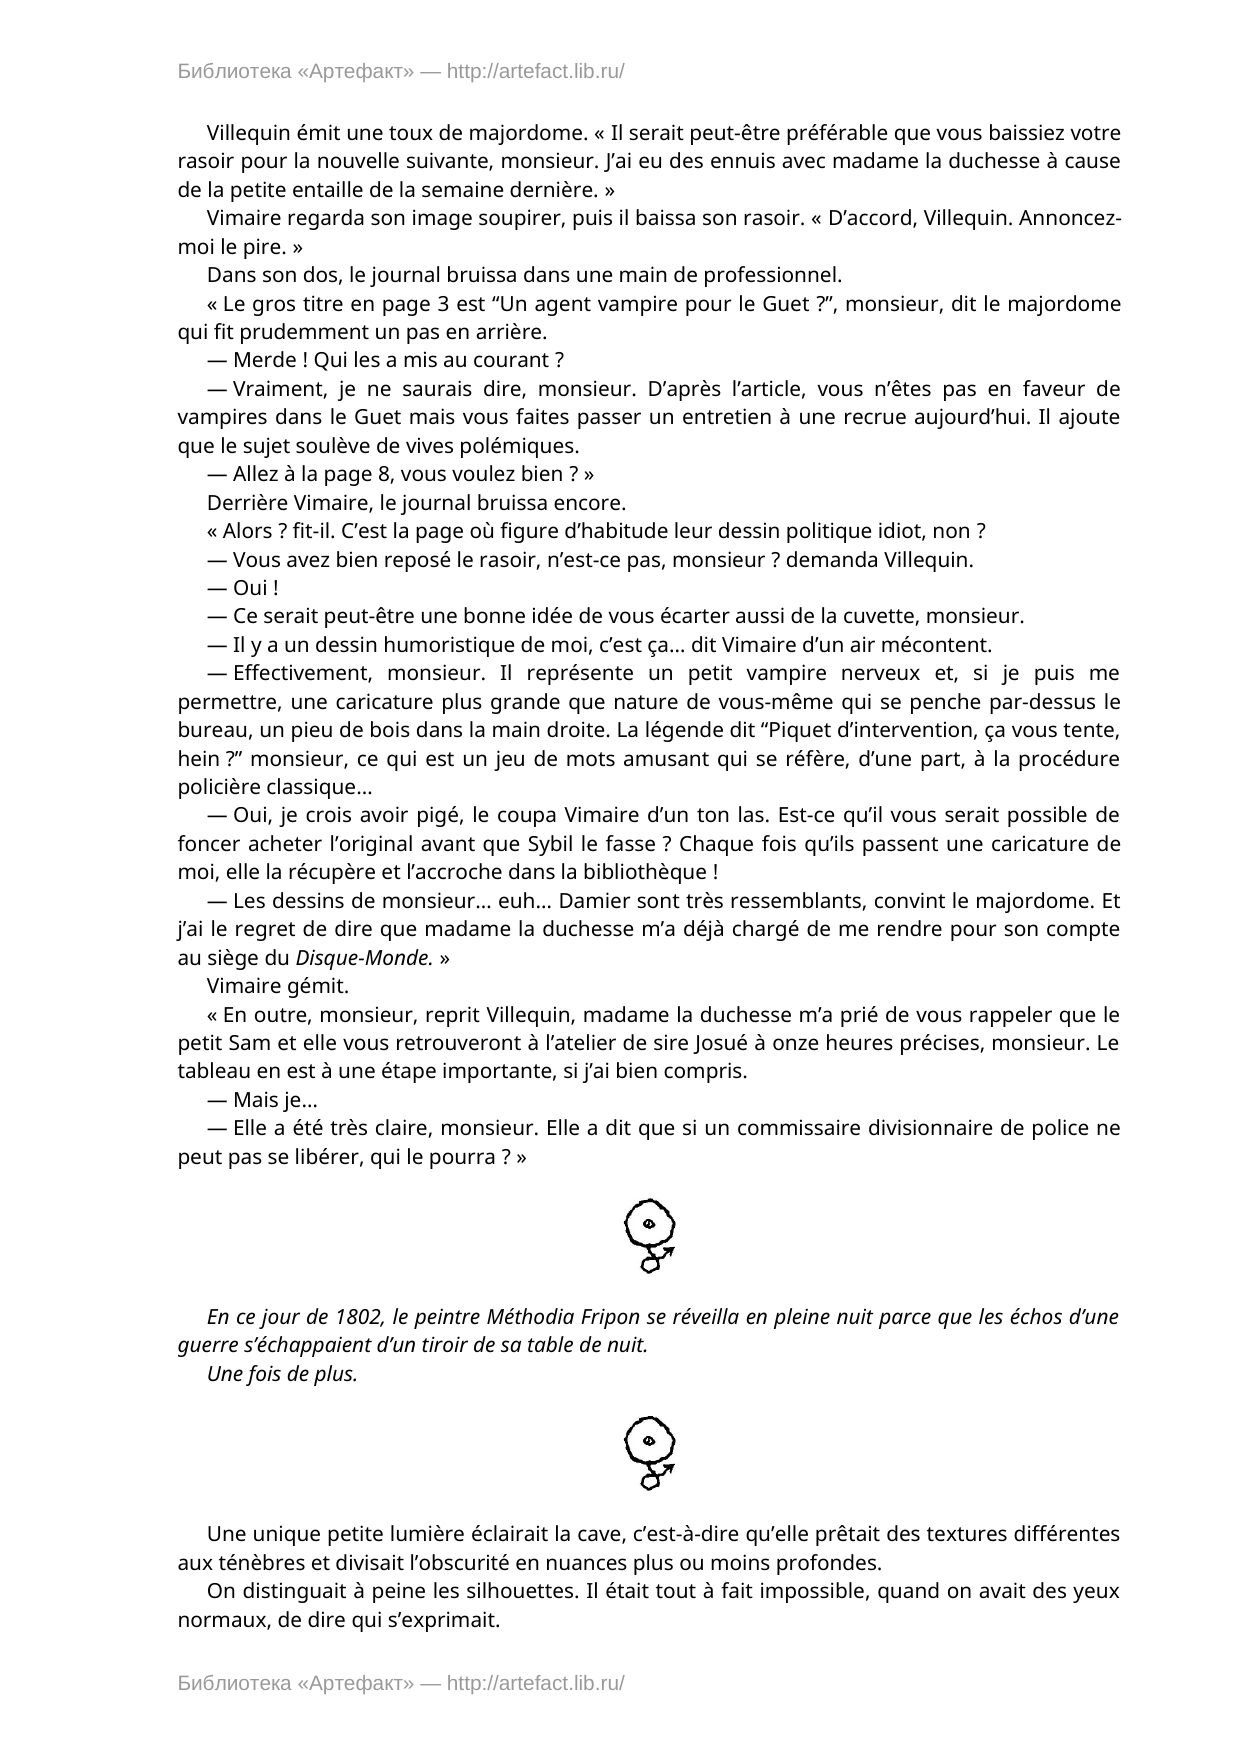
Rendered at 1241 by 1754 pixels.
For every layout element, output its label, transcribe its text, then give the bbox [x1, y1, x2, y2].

text — Vraiment, je ne saurais dire, monsieur. D’après l’article, vous n’êtes pas en faveur de vampires dans le Guet mais vous faites passer un entretien à une recrue aujourd’hui. Il ajoute que le sujet soulève de vives polémiques. [177, 374, 1122, 459]
text Une fois de plus. [177, 1359, 1122, 1387]
text « Le gros titre en page 3 est “Un agent vampire pour le Guet ?”, monsieur, dit le majordome qui fit prudemment un pas en arrière. [177, 289, 1122, 346]
text Derrière Vimaire, le journal bruissa encore. [177, 488, 1122, 516]
text — Il y a un dessin humoristique de moi, c’est ça… dit Vimaire d’un air mécontent. [177, 630, 1122, 658]
picture [623, 1416, 676, 1491]
text — Les dessins de monsieur… euh… Damier sont très ressemblants, convint le majordome. Et j’ai le regret de dire que madame la duchesse m’a déjà chargé de me rendre pour son compte au siège du Disque-Monde. » [177, 886, 1122, 971]
text Vimaire gémit. [177, 971, 1122, 1000]
text « En outre, monsieur, reprit Villequin, madame la duchesse m’a prié de vous rappeler que le petit Sam et elle vous retrouveront à l’atelier de sire Josué à onze heures précises, monsieur. Le tableau en est à une étape importante, si j’ai bien compris. [177, 1000, 1122, 1085]
text Dans son dos, le journal bruissa dans une main de professionnel. [177, 260, 1122, 289]
text — Mais je… [177, 1085, 1122, 1113]
text — Ce serait peut-être une bonne idée de vous écarter aussi de la cuvette, monsieur. [177, 602, 1122, 630]
text Villequin émit une toux de majordome. « Il serait peut-être préférable que vous baissiez votre rasoir pour la nouvelle suivante, monsieur. J’ai eu des ennuis avec madame la duchesse à cause de la petite entaille de la semaine dernière. » [177, 118, 1122, 203]
text En ce jour de 1802, le peintre Méthodia Fripon se réveilla en pleine nuit parce que les échos d’une guerre s’échappaient d’un tiroir de sa table de nuit. [177, 1302, 1122, 1359]
text — Effectivement, monsieur. Il représente un petit vampire nerveux et, si je puis me permettre, une caricature plus grande que nature de vous-même qui se penche par-dessus le bureau, un pieu de bois dans la main droite. La légende dit “Piquet d’intervention, ça vous tente, hein ?” monsieur, ce qui est un jeu de mots amusant qui se réfère, d’une part, à la procédure policière classique… [177, 658, 1122, 801]
text — Oui, je crois avoir pigé, le coupa Vimaire d’un ton las. Est-ce qu’il vous serait possible de foncer acheter l’original avant que Sybil le fasse ? Chaque fois qu’ils passent une caricature de moi, elle la récupère et l’accroche dans la bibliothèque ! [177, 801, 1122, 886]
picture [623, 1198, 676, 1274]
text — Allez à la page 8, vous voulez bien ? » [177, 459, 1122, 488]
text Vimaire regarda son image soupirer, puis il baissa son rasoir. « D’accord, Villequin. Annoncez-moi le pire. » [177, 203, 1122, 260]
text On distinguait à peine les silhouettes. Il était tout à fait impossible, quand on avait des yeux normaux, de dire qui s’exprimait. [177, 1576, 1122, 1633]
text — Oui ! [177, 573, 1122, 602]
text — Vous avez bien reposé le rasoir, n’est-ce pas, monsieur ? demanda Villequin. [177, 545, 1122, 573]
text — Merde ! Qui les a mis au courant ? [177, 346, 1122, 374]
text « Alors ? fit-il. C’est la page où figure d’habitude leur dessin politique idiot, non ? [177, 516, 1122, 545]
text Une unique petite lumière éclairait la cave, c’est-à-dire qu’elle prêtait des textures différentes aux ténèbres et divisait l’obscurité en nuances plus ou moins profondes. [177, 1519, 1122, 1576]
text — Elle a été très claire, monsieur. Elle a dit que si un commissaire divisionnaire de police ne peut pas se libérer, qui le pourra ? » [177, 1113, 1122, 1170]
